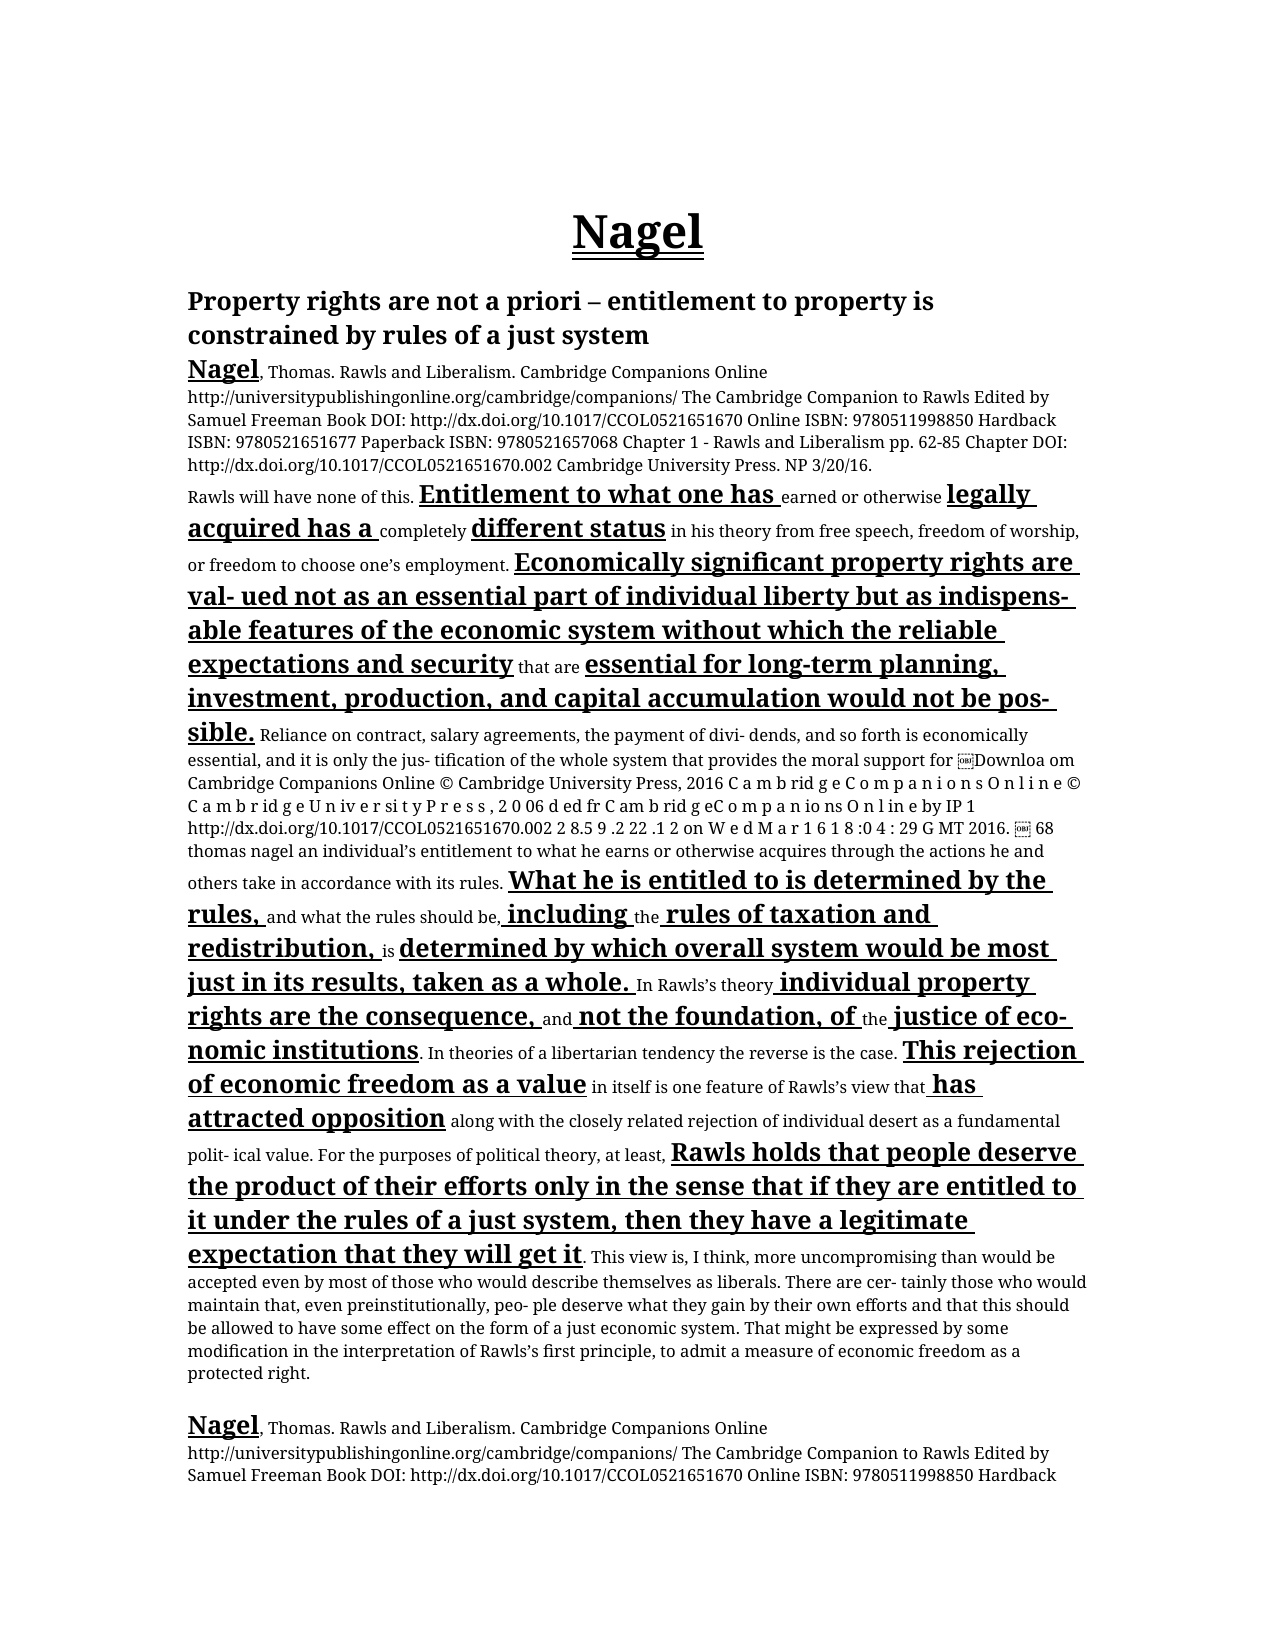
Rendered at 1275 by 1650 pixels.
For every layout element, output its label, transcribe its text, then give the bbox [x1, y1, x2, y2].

text Rawls will have none of this. Entitlement to what one has earned or otherwise legally acquired has a completely different status in his theory from free speech, freedom of worship, or freedom to choose one’s employment. Economically significant property rights are val- ued not as an essential part of individual liberty but as indispens- able features of the economic system without which the reliable expectations and security that are essential for long-term planning, investment, production, and capital accumulation would not be pos- sible. Reliance on contract, salary agreements, the payment of divi- dends, and so forth is economically essential, and it is only the jus- tification of the whole system that provides the moral support for ￼Downloa om Cambridge Companions Online © Cambridge University Press, 2016 C a m b rid g e C o m p a n i o n s O n l i n e © C a m b r id g e U n iv e r si t y P r e s s , 2 0 06 d ed fr C am b rid g eC o m p a n io ns O n l in e by IP 1 http://dx.doi.org/10.1017/CCOL0521651670.002 2 8.5 9 .2 22 .1 2 on W e d M a r 1 6 1 8 :0 4 : 29 G MT 2016. ￼ 68 thomas nagel an individual’s entitlement to what he earns or otherwise acquires through the actions he and others take in accordance with its rules. What he is entitled to is determined by the rules, and what the rules should be, including the rules of taxation and redistribution, is determined by which overall system would be most just in its results, taken as a whole. In Rawls’s theory individual property rights are the consequence, and not the foundation, of the justice of eco- nomic institutions. In theories of a libertarian tendency the reverse is the case. This rejection of economic freedom as a value in itself is one feature of Rawls’s view that has attracted opposition along with the closely related rejection of individual desert as a fundamental polit- ical value. For the purposes of political theory, at least, Rawls holds that people deserve the product of their efforts only in the sense that if they are entitled to it under the rules of a just system, then they have a legitimate expectation that they will get it. This view is, I think, more uncompromising than would be accepted even by most of those who would describe themselves as liberals. There are cer- tainly those who would maintain that, even preinstitutionally, peo- ple deserve what they gain by their own efforts and that this should be allowed to have some effect on the form of a just economic system. That might be expressed by some modification in the interpretation of Rawls’s first principle, to admit a measure of economic freedom as a protected right. [187, 476, 1087, 1384]
subtitle Nagel [187, 200, 1087, 262]
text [187, 1407, 1087, 1487]
text Nagel, Thomas. Rawls and Liberalism. Cambridge Companions Online http://universitypublishingonline.org/cambridge/companions/ The Cambridge Companion to Rawls Edited by Samuel Freeman Book DOI: http://dx.doi.org/10.1017/CCOL0521651670 Online ISBN: 9780511998850 Hardback ISBN: 9780521651677 Paperback ISBN: 9780521657068 Chapter 1 - Rawls and Liberalism pp. 62-85 Chapter DOI: http://dx.doi.org/10.1017/CCOL0521651670.002 Cambridge University Press. NP 3/20/16. [187, 351, 1087, 476]
subtitle Property rights are not a priori – entitlement to property is constrained by rules of a just system [187, 283, 1087, 351]
